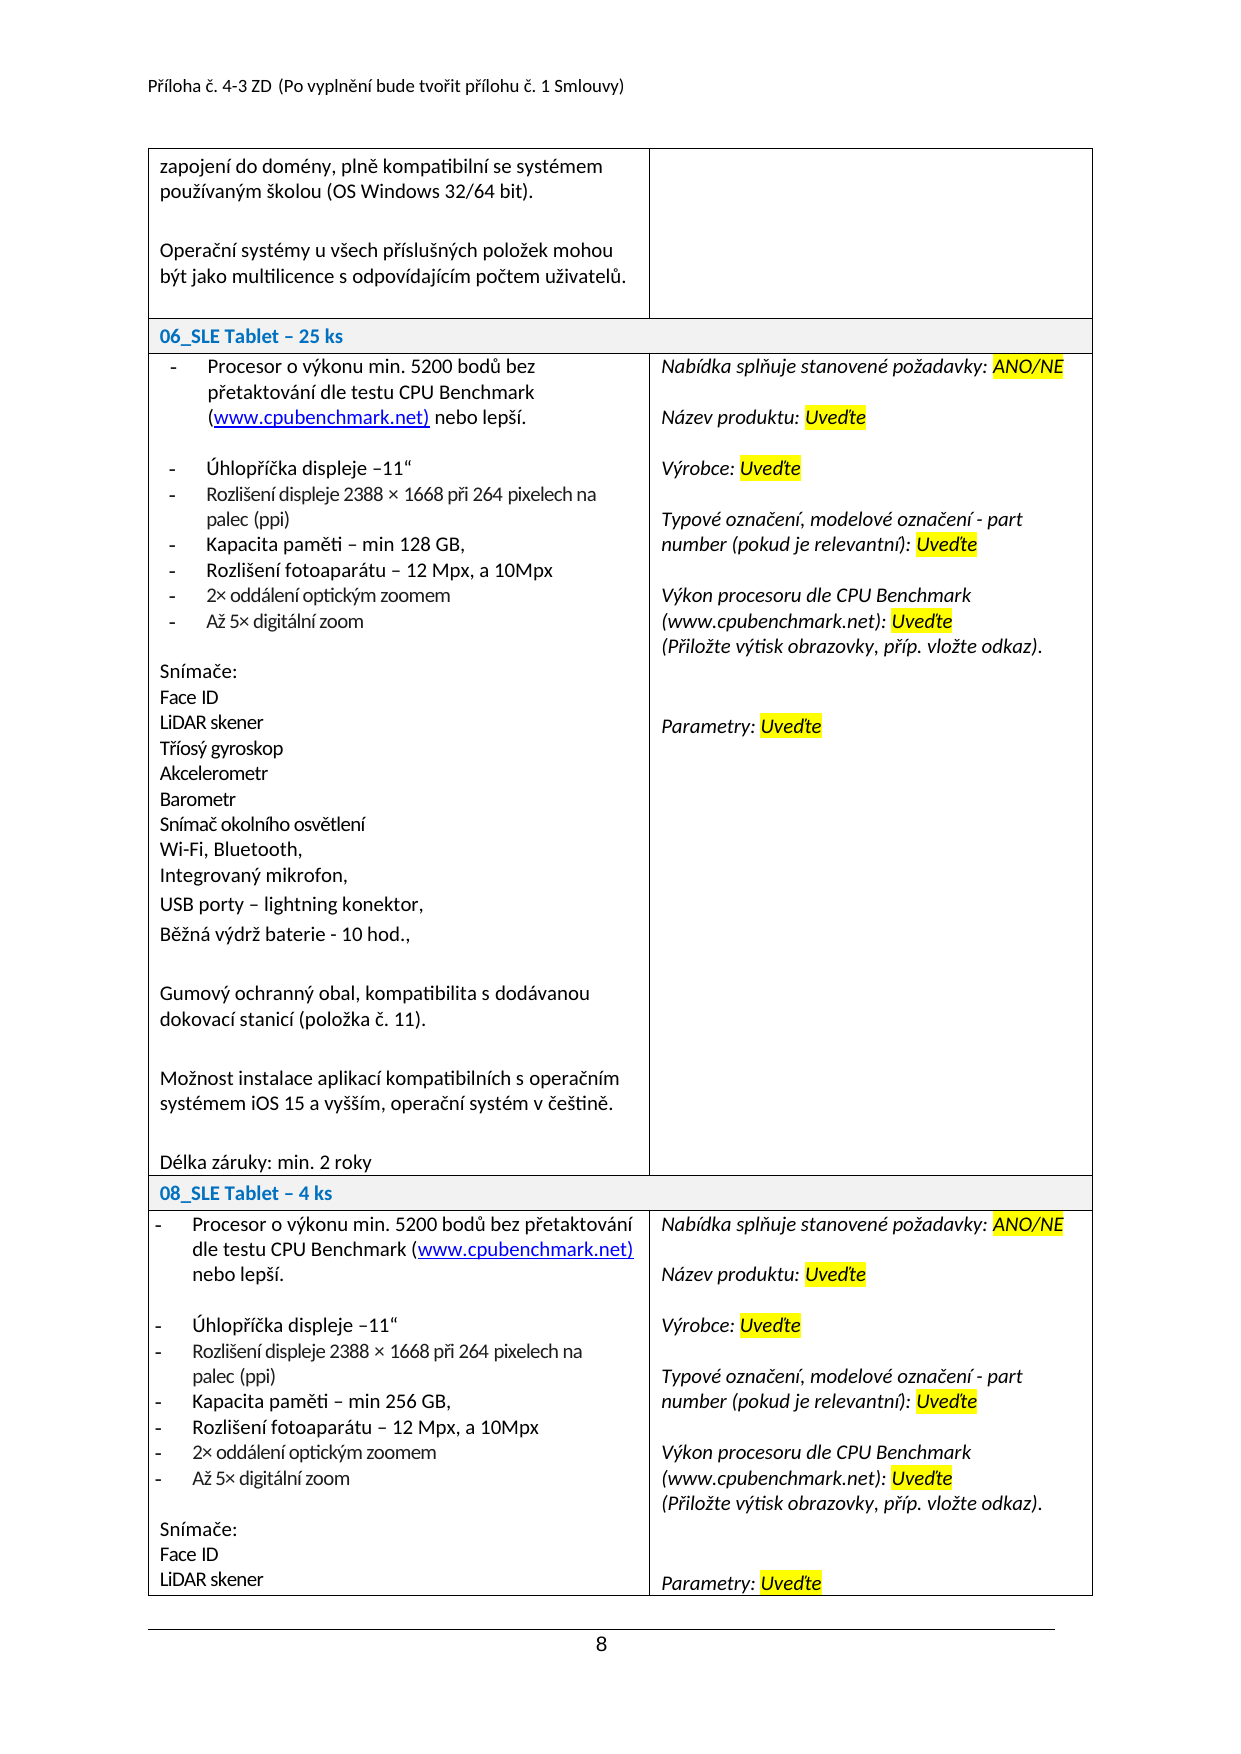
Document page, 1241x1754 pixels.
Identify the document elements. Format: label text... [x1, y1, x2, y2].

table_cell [149, 149, 649, 318]
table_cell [149, 1211, 649, 1595]
table_cell 06_SLE Tablet – 25 ks [149, 319, 1092, 353]
table_cell Procesor o výkonu min. 5200 bodů bez přetaktování dle testu CPU Benchmark (www.cpubenchmark.net) nebo lepší. Úhlopříčka displeje –11“ Rozlišení displeje 2388 × 1668 při 264 pixelech na palec (ppi) Kapacita paměti – min 128 GB, Rozlišení fotoaparátu – 12 Mpx, a 10Mpx 2× oddálení optickým zoomem Až 5× digitální zoom Snímače: Face ID LiDAR skener Tříosý gyroskop Akcelerometr Barometr Snímač okolního osvětlení Wi-Fi, Bluetooth, Integrovaný mikrofon, USB porty – lightning konektor, Běžná výdrž baterie - 10 hod., Gumový ochranný obal, kompatibilita s dodávanou dokovací stanicí (položka č. 11). Možnost instalace aplikací kompatibilních s operačním systémem iOS 15 a vyšším, operační systém v češtině. Délka záruky: min. 2 roky [149, 354, 649, 1175]
table_cell 08_SLE Tablet – 4 ks [149, 1176, 1092, 1210]
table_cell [650, 149, 1092, 318]
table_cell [650, 1211, 1092, 1595]
